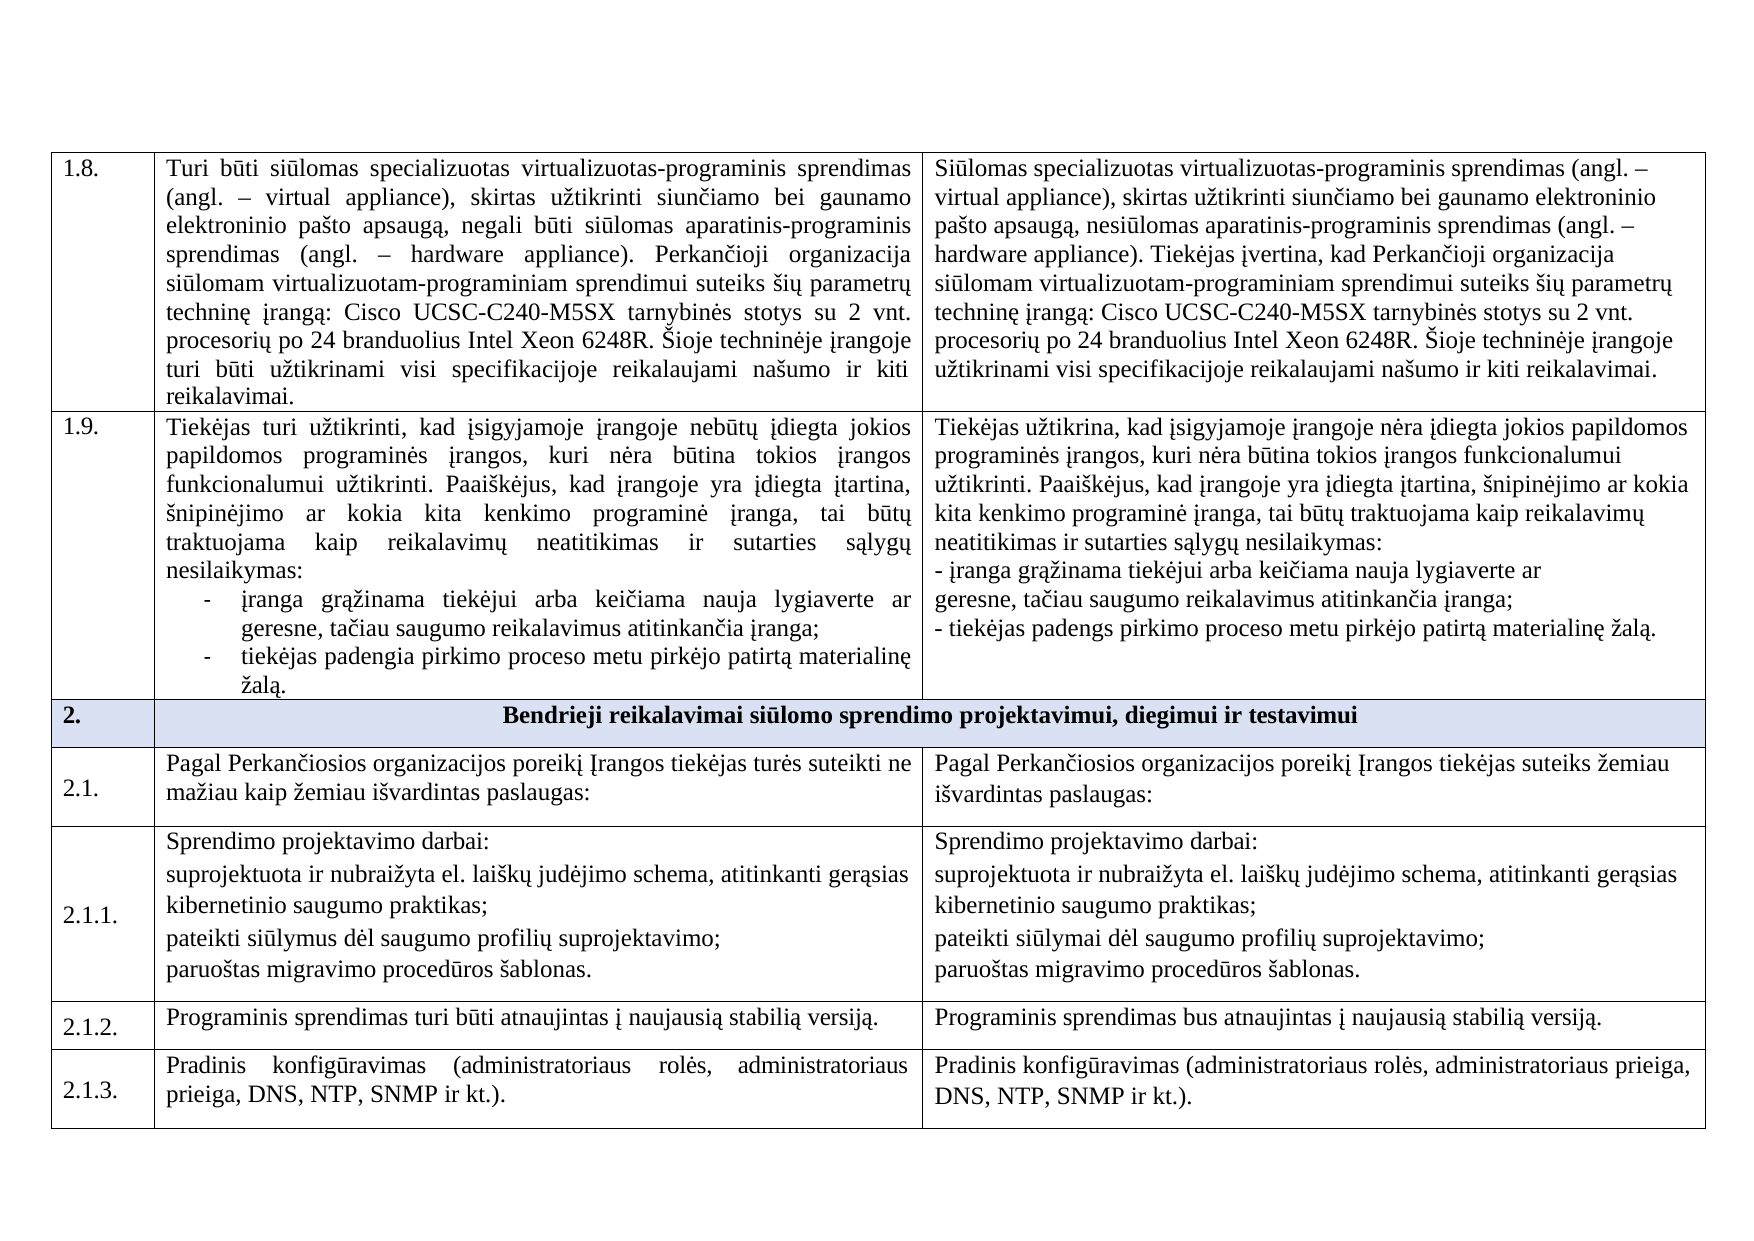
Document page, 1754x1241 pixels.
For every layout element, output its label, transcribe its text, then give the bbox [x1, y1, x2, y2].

table_cell 2.1.2. [52, 1002, 154, 1049]
table_cell Tiekėjas užtikrina, kad įsigyjamoje įrangoje nėra įdiegta jokios papildomos programinės įrangos, kuri nėra būtina tokios įrangos funkcionalumui užtikrinti. Paaiškėjus, kad įrangoje yra įdiegta įtartina, šnipinėjimo ar kokia kita kenkimo programinė įranga, tai būtų traktuojama kaip reikalavimų neatitikimas ir sutarties sąlygų nesilaikymas: įranga grąžinama tiekėjui arba keičiama nauja lygiaverte ar geresne, tačiau saugumo reikalavimus atitinkančia įranga; tiekėjas padengs pirkimo proceso metu pirkėjo patirtą materialinę žalą. [923, 412, 1705, 699]
table_cell 2.1.1. [52, 827, 154, 1001]
table_cell Pagal Perkančiosios organizacijos poreikį Įrangos tiekėjas suteiks žemiau išvardintas paslaugas: [923, 748, 1705, 826]
table_cell 2. [52, 700, 154, 747]
table_cell 2.1. [52, 748, 154, 826]
table_cell Sprendimo projektavimo darbai: suprojektuota ir nubraižyta el. laiškų judėjimo schema, atitinkanti gerąsias kibernetinio saugumo praktikas; pateikti siūlymai dėl saugumo profilių suprojektavimo; paruoštas migravimo procedūros šablonas. [923, 827, 1705, 1001]
table_cell Sprendimo projektavimo darbai: suprojektuota ir nubraižyta el. laiškų judėjimo schema, atitinkanti gerąsias kibernetinio saugumo praktikas; pateikti siūlymus dėl saugumo profilių suprojektavimo; paruoštas migravimo procedūros šablonas. [155, 827, 922, 1001]
table_cell Bendrieji reikalavimai siūlomo sprendimo projektavimui, diegimui ir testavimui [155, 700, 1705, 747]
table_cell Tiekėjas turi užtikrinti, kad įsigyjamoje įrangoje nebūtų įdiegta jokios papildomos programinės įrangos, kuri nėra būtina tokios įrangos funkcionalumui užtikrinti. Paaiškėjus, kad įrangoje yra įdiegta įtartina, šnipinėjimo ar kokia kita kenkimo programinė įranga, tai būtų traktuojama kaip reikalavimų neatitikimas ir sutarties sąlygų nesilaikymas: įranga grąžinama tiekėjui arba keičiama nauja lygiaverte ar geresne, tačiau saugumo reikalavimus atitinkančia įranga; tiekėjas padengia pirkimo proceso metu pirkėjo patirtą materialinę žalą. [155, 412, 922, 699]
table_header Turi būti siūlomas specializuotas virtualizuotas-programinis sprendimas (angl. – virtual appliance), skirtas užtikrinti siunčiamo bei gaunamo elektroninio pašto apsaugą, negali būti siūlomas aparatinis-programinis sprendimas (angl. – hardware appliance). Perkančioji organizacija siūlomam virtualizuotam-programiniam sprendimui suteiks šių parametrų techninę įrangą: Cisco UCSC-C240-M5SX tarnybinės stotys su 2 vnt. procesorių po 24 branduolius Intel Xeon 6248R. Šioje techninėje įrangoje turi būti užtikrinami visi specifikacijoje reikalaujami našumo ir kiti reikalavimai. [155, 153, 922, 411]
table_cell Pradinis konfigūravimas (administratoriaus rolės, administratoriaus prieiga, DNS, NTP, SNMP ir kt.). [923, 1050, 1705, 1127]
table_cell Programinis sprendimas turi būti atnaujintas į naujausią stabilią versiją. [155, 1002, 922, 1049]
table_cell Programinis sprendimas bus atnaujintas į naujausią stabilią versiją. [923, 1002, 1705, 1049]
table_cell 2.1.3. [52, 1050, 154, 1127]
table_header Siūlomas specializuotas virtualizuotas-programinis sprendimas (angl. – virtual appliance), skirtas užtikrinti siunčiamo bei gaunamo elektroninio pašto apsaugą, nesiūlomas aparatinis-programinis sprendimas (angl. – hardware appliance). Tiekėjas įvertina, kad Perkančioji organizacija siūlomam virtualizuotam-programiniam sprendimui suteiks šių parametrų techninę įrangą: Cisco UCSC-C240-M5SX tarnybinės stotys su 2 vnt. procesorių po 24 branduolius Intel Xeon 6248R. Šioje techninėje įrangoje užtikrinami visi specifikacijoje reikalaujami našumo ir kiti reikalavimai. [923, 153, 1705, 411]
table_header 1.8. [52, 153, 154, 411]
table_cell 1.9. [52, 412, 154, 699]
table_cell Pradinis konfigūravimas (administratoriaus rolės, administratoriaus prieiga, DNS, NTP, SNMP ir kt.). [155, 1050, 922, 1127]
table_cell Pagal Perkančiosios organizacijos poreikį Įrangos tiekėjas turės suteikti ne mažiau kaip žemiau išvardintas paslaugas: [155, 748, 922, 826]
